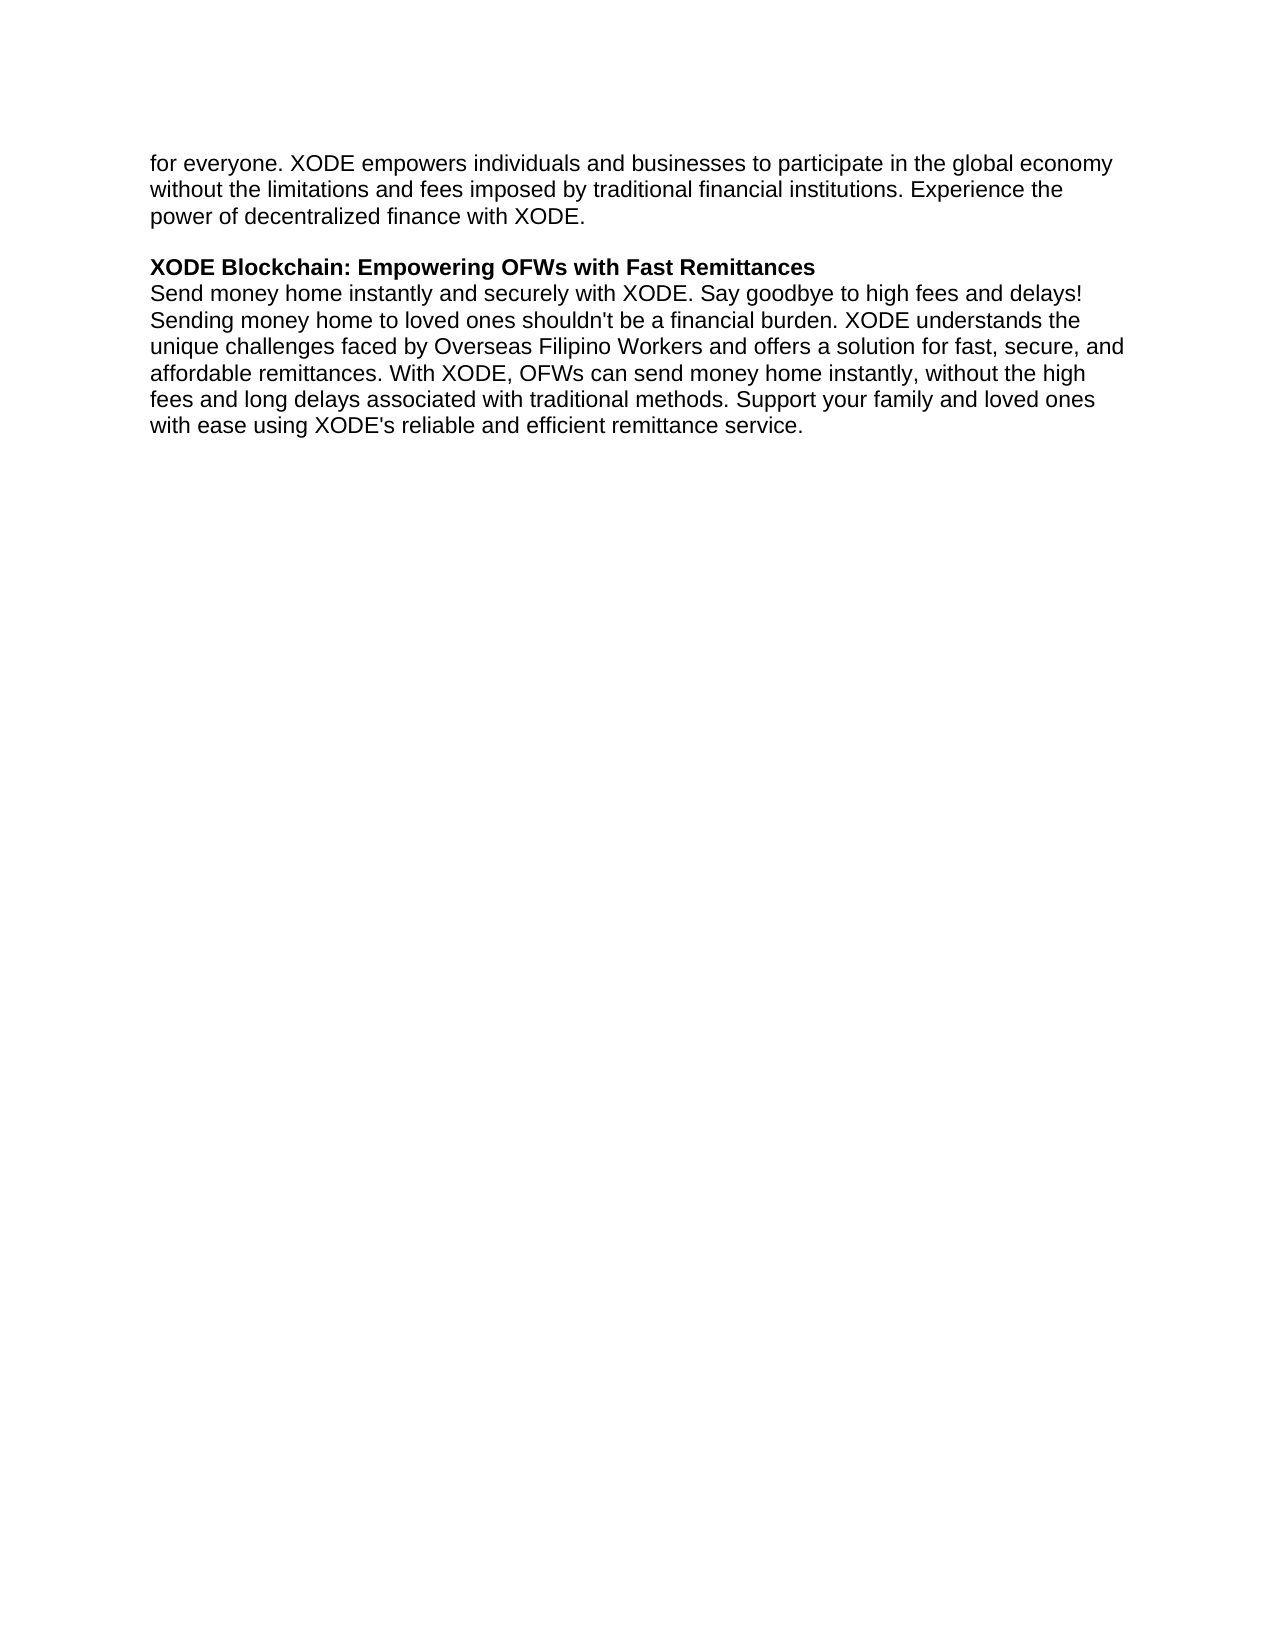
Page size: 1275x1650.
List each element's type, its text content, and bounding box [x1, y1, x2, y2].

text XODE Blockchain: Empowering OFWs with Fast Remittances Send money home instantly and securely with XODE. Say goodbye to high fees and delays! Sending money home to loved ones shouldn't be a financial burden. XODE understands the unique challenges faced by Overseas Filipino Workers and offers a solution for fast, secure, and affordable remittances. With XODE, OFWs can send money home instantly, without the high fees and long delays associated with traditional methods. Support your family and loved ones with ease using XODE's reliable and efficient remittance service. [150, 254, 1125, 438]
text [150, 150, 1125, 229]
